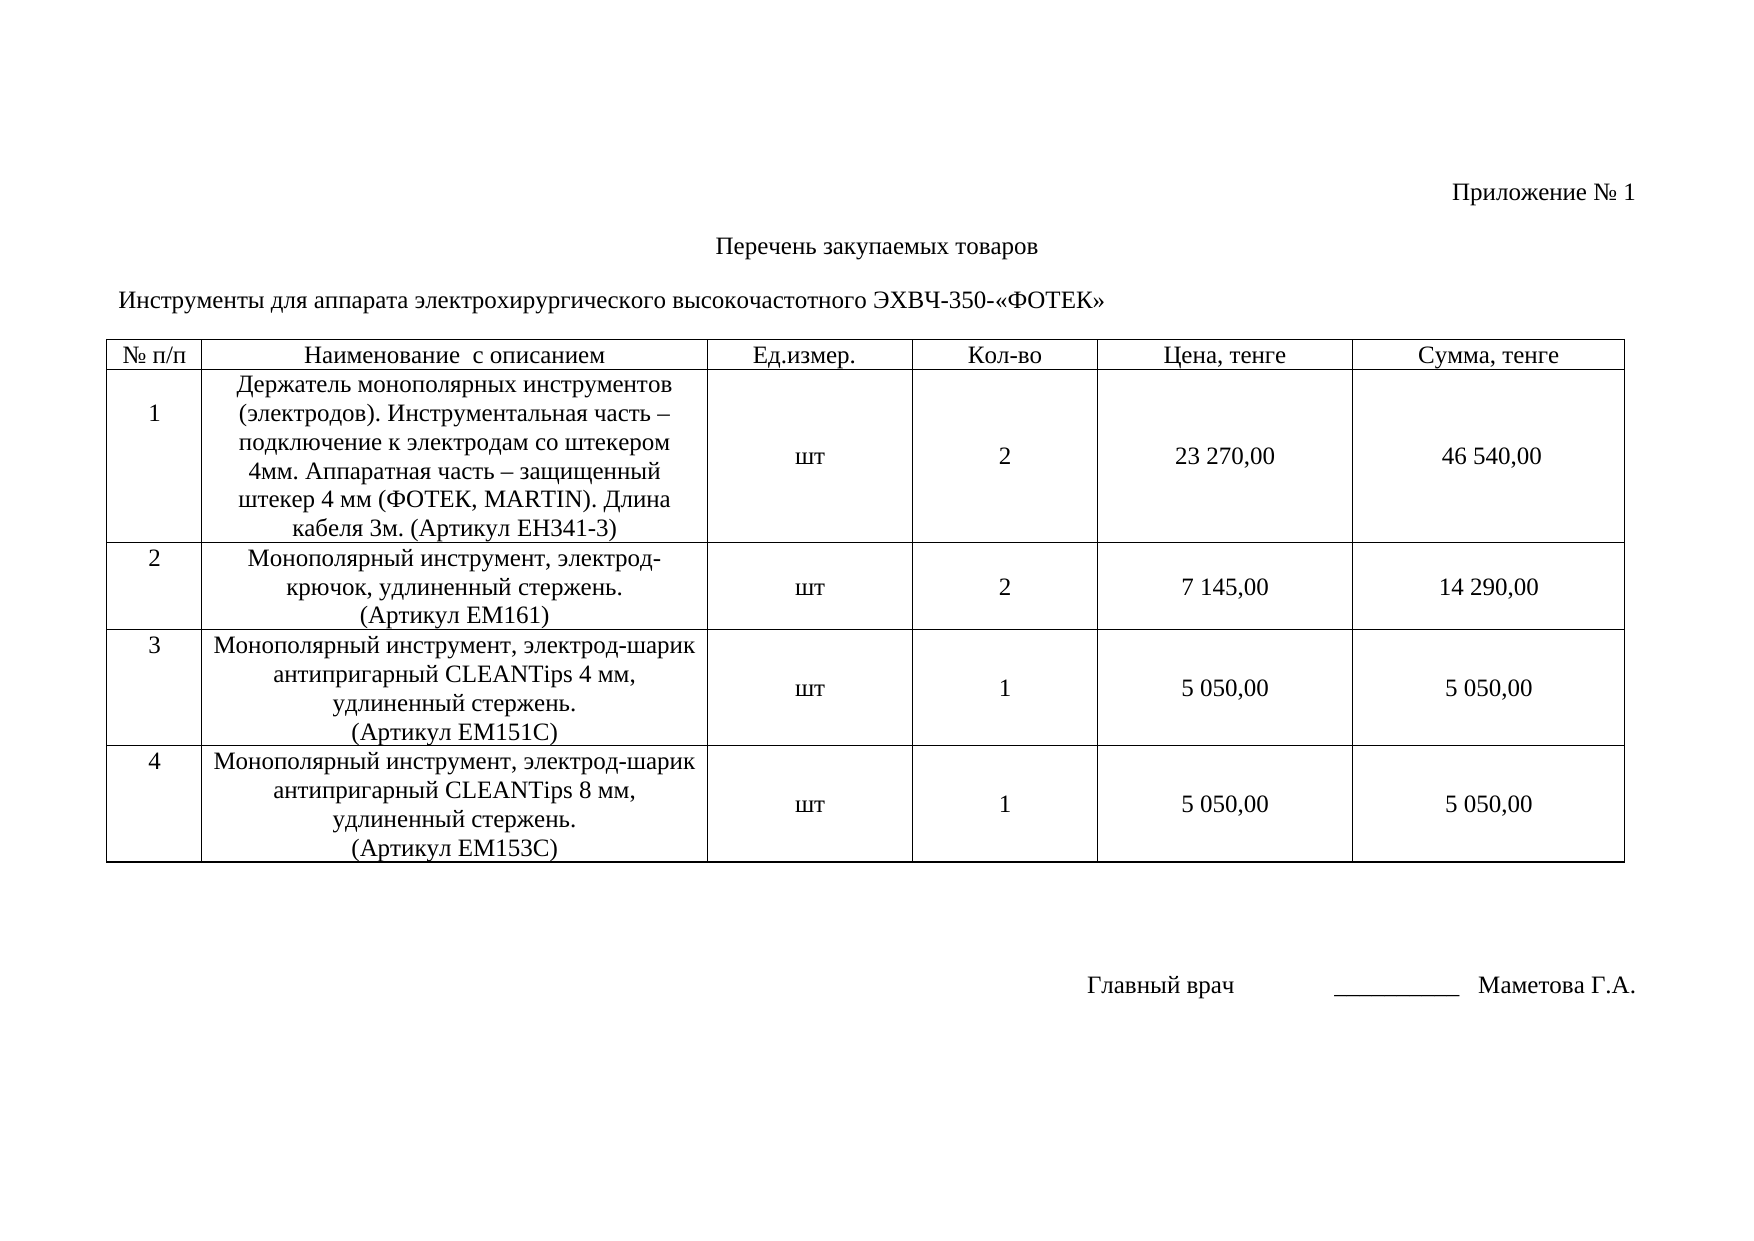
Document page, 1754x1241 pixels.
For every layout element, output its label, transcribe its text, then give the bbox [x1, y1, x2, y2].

text Приложение № 1 [118, 177, 1636, 206]
text Инструменты для аппарата электрохирургического высокочастотного ЭХВЧ-350-«ФОТЕК» [118, 285, 1636, 314]
table_header Кол-во [913, 340, 1097, 368]
table_cell 5 050,00 [1098, 630, 1352, 745]
table_cell шт [708, 746, 912, 861]
table_header Сумма, тенге [1353, 340, 1624, 368]
table_header № п/п [107, 340, 201, 368]
table_cell 3 [107, 630, 201, 745]
table_cell 5 050,00 [1353, 630, 1624, 745]
table_cell 2 [107, 543, 201, 629]
table_cell Держатель монополярных инструментов (электродов). Инструментальная часть – подключение к электродам со штекером 4мм. Аппаратная часть – защищенный штекер 4 мм (ФОТЕК, MARTIN). Длина кабеля 3м. (Артикул EH341-3) [202, 370, 707, 542]
table_cell Монополярный инструмент, электрод-крючок, удлиненный стержень. (Артикул EM161) [202, 543, 707, 629]
table_cell 1 [107, 370, 201, 542]
table_cell 4 [107, 746, 201, 861]
text Перечень закупаемых товаров [118, 231, 1636, 260]
table_cell 1 [913, 630, 1097, 745]
table_cell 14 290,00 [1353, 543, 1624, 629]
table_cell 5 050,00 [1098, 746, 1352, 861]
table_cell Монополярный инструмент, электрод-шарик антипригарный CLEANTips 4 мм, удлиненный стержень. (Артикул EM151C) [202, 630, 707, 745]
table_cell шт [708, 630, 912, 745]
table_cell 2 [913, 370, 1097, 542]
table_cell Монополярный инструмент, электрод-шарик антипригарный CLEANTips 8 мм, удлиненный стержень. (Артикул EM153C) [202, 746, 707, 861]
table_header Цена, тенге [1098, 340, 1352, 368]
table_cell 23 270,00 [1098, 370, 1352, 542]
table_cell шт [708, 543, 912, 629]
table_header Наименование с описанием [202, 340, 707, 368]
table_header Ед.измер. [708, 340, 912, 368]
table_cell 5 050,00 [1353, 746, 1624, 861]
table_cell 1 [913, 746, 1097, 861]
table_cell шт [708, 370, 912, 542]
table_cell 7 145,00 [1098, 543, 1352, 629]
text Главный врач __________ Маметова Г.А. [118, 970, 1636, 999]
table_cell 46 540,00 [1353, 370, 1624, 542]
table_cell 2 [913, 543, 1097, 629]
